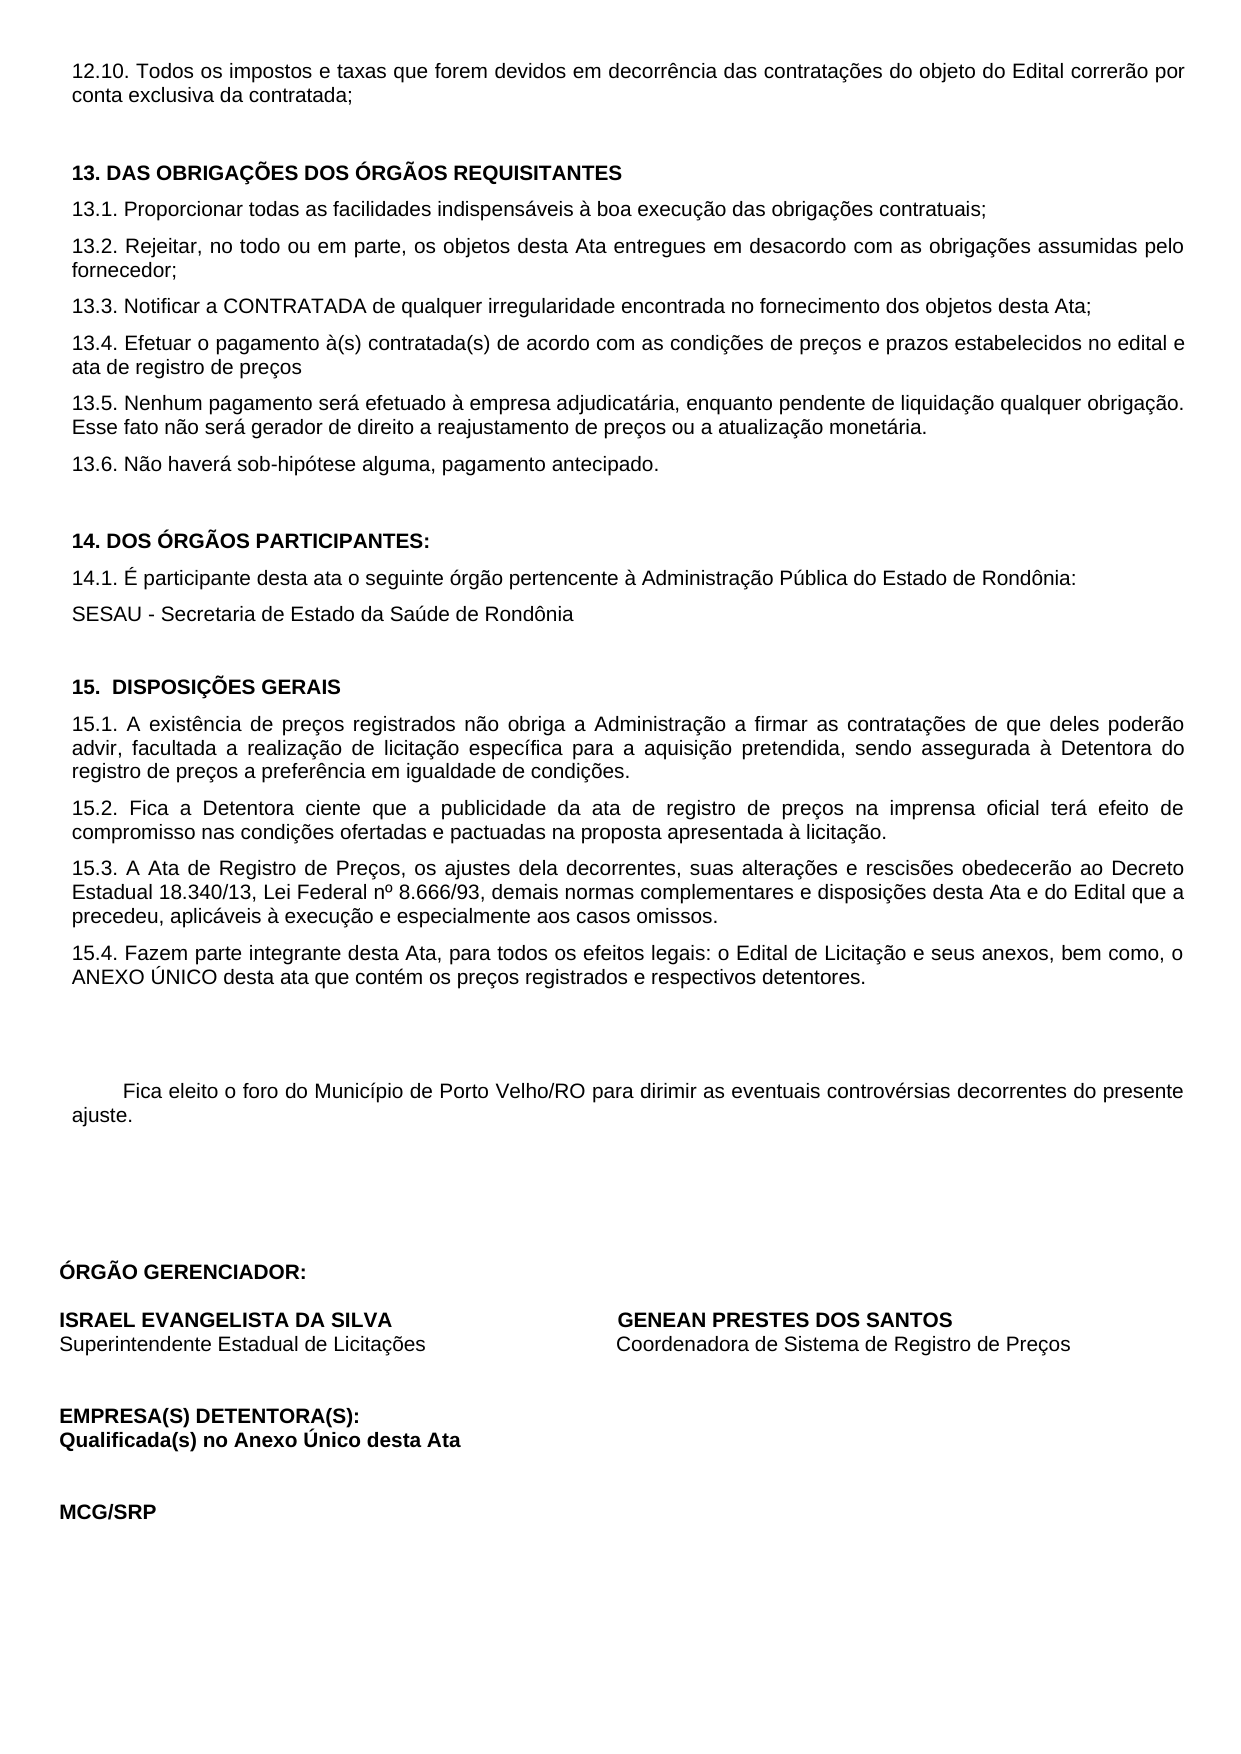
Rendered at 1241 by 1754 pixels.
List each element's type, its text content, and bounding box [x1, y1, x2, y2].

text 15.3. A Ata de Registro de Preços, os ajustes dela decorrentes, suas alterações e rescisões obedecerão ao Decreto Estadual 18.340/13, Lei Federal nº 8.666/93, demais normas complementares e disposições desta Ata e do Edital que a precedeu, aplicáveis à execução e especialmente aos casos omissos. [72, 856, 1186, 928]
text 12.10. Todos os impostos e taxas que forem devidos em decorrência das contratações do objeto do Edital correrão por conta exclusiva da contratada; [72, 59, 1186, 107]
text 13.2. Rejeitar, no todo ou em parte, os objetos desta Ata entregues em desacordo com as obrigações assumidas pelo fornecedor; [72, 234, 1186, 282]
text 15.4. Fazem parte integrante desta Ata, para todos os efeitos legais: o Edital de Licitação e seus anexos, bem como, o ANEXO ÚNICO desta ata que contém os preços registrados e respectivos detentores. [72, 941, 1186, 988]
text ISRAEL EVANGELISTA DA SILVA GENEAN PRESTES DOS SANTOS [59, 1308, 1194, 1332]
text ÓRGÃO GERENCIADOR: [59, 1260, 1194, 1284]
text SESAU - Secretaria de Estado da Saúde de Rondônia [72, 602, 1186, 626]
text Superintendente Estadual de Licitações Coordenadora de Sistema de Registro de Preços [59, 1332, 1194, 1356]
text MCG/SRP [59, 1499, 1194, 1523]
text 15.2. Fica a Detentora ciente que a publicidade da ata de registro de preços na imprensa oficial terá efeito de compromisso nas condições ofertadas e pactuadas na proposta apresentada à licitação. [72, 796, 1186, 844]
text 13.1. Proporcionar todas as facilidades indispensáveis à boa execução das obrigações contratuais; [72, 197, 1186, 221]
text Fica eleito o foro do Município de Porto Velho/RO para dirimir as eventuais controvérsias decorrentes do presente ajuste. [72, 1079, 1186, 1127]
text 13. DAS OBRIGAÇÕES DOS ÓRGÃOS REQUISITANTES [72, 161, 1186, 185]
text EMPRESA(S) DETENTORA(S): [59, 1404, 1194, 1428]
text 14.1. É participante desta ata o seguinte órgão pertencente à Administração Pública do Estado de Rondônia: [72, 566, 1186, 589]
text Qualificada(s) no Anexo Único desta Ata [59, 1428, 1194, 1452]
text 14. DOS ÓRGÃOS PARTICIPANTES: [72, 529, 1186, 553]
text 13.4. Efetuar o pagamento à(s) contratada(s) de acordo com as condições de preços e prazos estabelecidos no edital e ata de registro de preços [72, 331, 1186, 378]
text 15. DISPOSIÇÕES GERAIS [72, 675, 1186, 699]
text 13.5. Nenhum pagamento será efetuado à empresa adjudicatária, enquanto pendente de liquidação qualquer obrigação. Esse fato não será gerador de direito a reajustamento de preços ou a atualização monetária. [72, 391, 1186, 439]
text 13.6. Não haverá sob-hipótese alguma, pagamento antecipado. [72, 451, 1186, 475]
text 13.3. Notificar a CONTRATADA de qualquer irregularidade encontrada no fornecimento dos objetos desta Ata; [72, 294, 1186, 318]
text 15.1. A existência de preços registrados não obriga a Administração a firmar as contratações de que deles poderão advir, facultada a realização de licitação específica para a aquisição pretendida, sendo assegurada à Detentora do registro de preços a preferência em igualdade de condições. [72, 711, 1186, 783]
